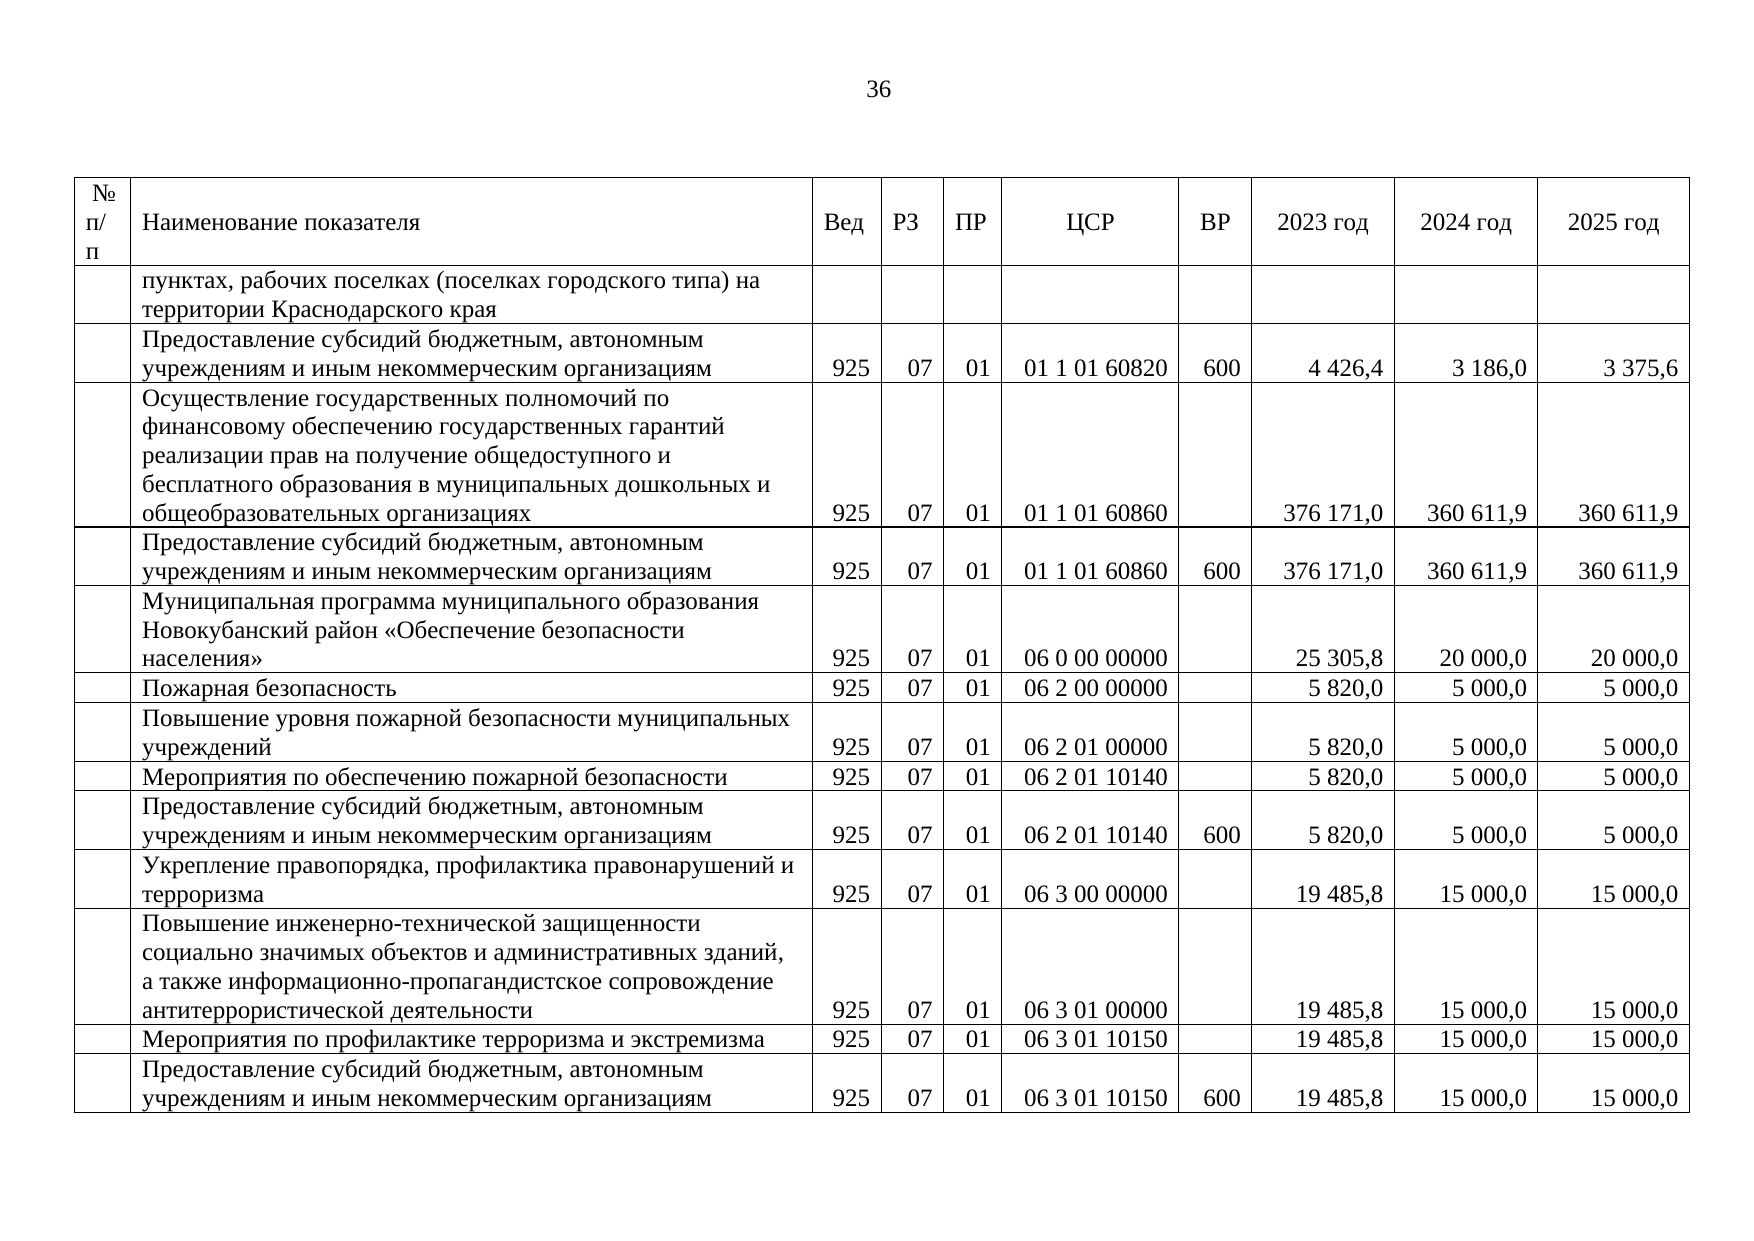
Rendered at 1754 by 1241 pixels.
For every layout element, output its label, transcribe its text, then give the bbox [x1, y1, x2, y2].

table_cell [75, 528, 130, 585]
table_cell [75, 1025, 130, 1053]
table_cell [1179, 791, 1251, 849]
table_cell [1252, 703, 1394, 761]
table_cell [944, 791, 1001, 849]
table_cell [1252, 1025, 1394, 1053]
table_header № п/п [75, 178, 130, 264]
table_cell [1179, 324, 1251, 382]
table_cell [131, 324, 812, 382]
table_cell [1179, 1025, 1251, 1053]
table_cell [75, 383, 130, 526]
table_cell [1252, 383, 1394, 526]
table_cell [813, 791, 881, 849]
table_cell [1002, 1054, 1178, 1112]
table_header Вед [813, 178, 881, 264]
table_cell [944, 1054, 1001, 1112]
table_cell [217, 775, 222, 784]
table_header ВР [1179, 178, 1251, 264]
table_header 2023 год [1252, 178, 1394, 264]
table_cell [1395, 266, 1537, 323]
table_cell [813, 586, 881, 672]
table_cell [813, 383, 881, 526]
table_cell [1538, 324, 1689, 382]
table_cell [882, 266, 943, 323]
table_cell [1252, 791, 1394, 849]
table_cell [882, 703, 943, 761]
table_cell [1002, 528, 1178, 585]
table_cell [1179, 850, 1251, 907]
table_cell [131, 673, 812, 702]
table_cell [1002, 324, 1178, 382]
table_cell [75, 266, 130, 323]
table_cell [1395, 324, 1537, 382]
table_header 2024 год [1395, 178, 1537, 264]
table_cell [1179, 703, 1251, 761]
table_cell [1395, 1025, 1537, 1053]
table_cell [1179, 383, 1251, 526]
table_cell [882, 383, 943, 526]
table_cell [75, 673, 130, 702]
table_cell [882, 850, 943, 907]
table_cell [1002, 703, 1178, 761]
table_header Наименование показателя [131, 178, 812, 264]
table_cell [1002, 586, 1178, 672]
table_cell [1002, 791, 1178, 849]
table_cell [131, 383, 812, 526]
table_header ЦСР [1002, 178, 1178, 264]
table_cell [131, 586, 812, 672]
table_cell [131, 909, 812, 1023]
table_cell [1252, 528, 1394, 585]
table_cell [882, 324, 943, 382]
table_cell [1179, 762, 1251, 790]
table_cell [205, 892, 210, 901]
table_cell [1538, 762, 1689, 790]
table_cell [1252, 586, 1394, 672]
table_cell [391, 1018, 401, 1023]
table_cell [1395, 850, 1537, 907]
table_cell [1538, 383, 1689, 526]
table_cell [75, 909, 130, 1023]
table_header ПР [944, 178, 1001, 264]
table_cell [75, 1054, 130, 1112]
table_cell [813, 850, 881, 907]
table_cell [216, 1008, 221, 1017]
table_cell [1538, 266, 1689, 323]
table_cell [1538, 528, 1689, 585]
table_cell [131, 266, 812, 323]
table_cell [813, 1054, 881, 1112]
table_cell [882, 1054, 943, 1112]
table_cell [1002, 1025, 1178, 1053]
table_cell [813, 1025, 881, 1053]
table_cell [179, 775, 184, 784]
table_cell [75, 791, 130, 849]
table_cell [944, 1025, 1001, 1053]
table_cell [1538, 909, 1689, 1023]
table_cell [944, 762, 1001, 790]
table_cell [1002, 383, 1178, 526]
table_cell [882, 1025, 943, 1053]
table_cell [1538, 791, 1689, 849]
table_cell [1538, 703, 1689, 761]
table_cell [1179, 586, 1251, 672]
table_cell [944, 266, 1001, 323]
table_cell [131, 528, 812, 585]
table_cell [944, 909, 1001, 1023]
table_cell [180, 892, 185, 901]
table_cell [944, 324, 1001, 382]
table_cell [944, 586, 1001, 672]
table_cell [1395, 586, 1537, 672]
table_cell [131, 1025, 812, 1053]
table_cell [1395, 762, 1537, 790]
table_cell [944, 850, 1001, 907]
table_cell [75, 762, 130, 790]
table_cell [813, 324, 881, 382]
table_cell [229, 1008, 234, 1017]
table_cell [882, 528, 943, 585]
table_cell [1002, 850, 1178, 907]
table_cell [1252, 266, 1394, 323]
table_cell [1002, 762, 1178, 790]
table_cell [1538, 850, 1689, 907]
table_header РЗ [882, 178, 943, 264]
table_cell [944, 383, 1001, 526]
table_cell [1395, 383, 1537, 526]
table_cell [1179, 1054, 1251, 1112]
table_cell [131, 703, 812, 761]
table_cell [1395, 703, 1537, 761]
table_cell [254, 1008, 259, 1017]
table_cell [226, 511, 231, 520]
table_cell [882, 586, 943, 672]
table_header 2025 год [1538, 178, 1689, 264]
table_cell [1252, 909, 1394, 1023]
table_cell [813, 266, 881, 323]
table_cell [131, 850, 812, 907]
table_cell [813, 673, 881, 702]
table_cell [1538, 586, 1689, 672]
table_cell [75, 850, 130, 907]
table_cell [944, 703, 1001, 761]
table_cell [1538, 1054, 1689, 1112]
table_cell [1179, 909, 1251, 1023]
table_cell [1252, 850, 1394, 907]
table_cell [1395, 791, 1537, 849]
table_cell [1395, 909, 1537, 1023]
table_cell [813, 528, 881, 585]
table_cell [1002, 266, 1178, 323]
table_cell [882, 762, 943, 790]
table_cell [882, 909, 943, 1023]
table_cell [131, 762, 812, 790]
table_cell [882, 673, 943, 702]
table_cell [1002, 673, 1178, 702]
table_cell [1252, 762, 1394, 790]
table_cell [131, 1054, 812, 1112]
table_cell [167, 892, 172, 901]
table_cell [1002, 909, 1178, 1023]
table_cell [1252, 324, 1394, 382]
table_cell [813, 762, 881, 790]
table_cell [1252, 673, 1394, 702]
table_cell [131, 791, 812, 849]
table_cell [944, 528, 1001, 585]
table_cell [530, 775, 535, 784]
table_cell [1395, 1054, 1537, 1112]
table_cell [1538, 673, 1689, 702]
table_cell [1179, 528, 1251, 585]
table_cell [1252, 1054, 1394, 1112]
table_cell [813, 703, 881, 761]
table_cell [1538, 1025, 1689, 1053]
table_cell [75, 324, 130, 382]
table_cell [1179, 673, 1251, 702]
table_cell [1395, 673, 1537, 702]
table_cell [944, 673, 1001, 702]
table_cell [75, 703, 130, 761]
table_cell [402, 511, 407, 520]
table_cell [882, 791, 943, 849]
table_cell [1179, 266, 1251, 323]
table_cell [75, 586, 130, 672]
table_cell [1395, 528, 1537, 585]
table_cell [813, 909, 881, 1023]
